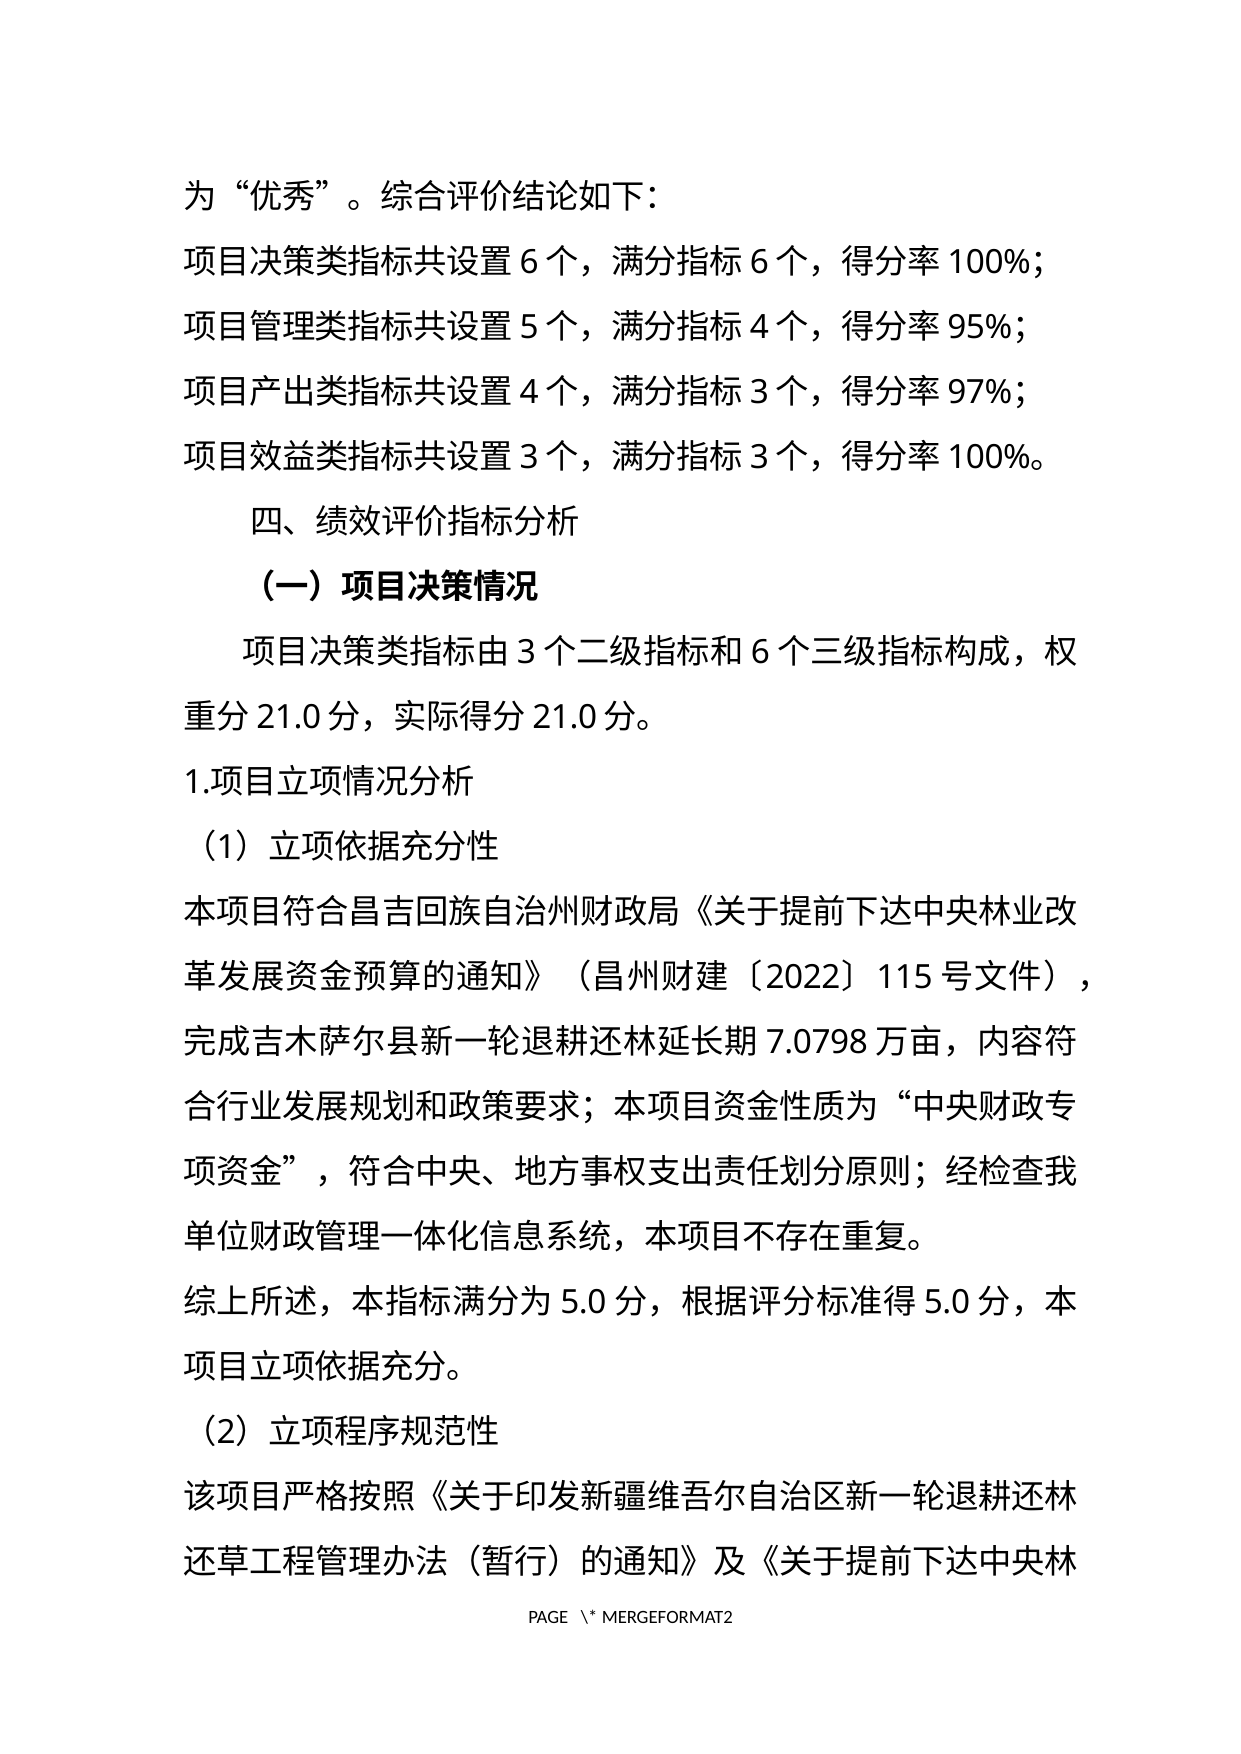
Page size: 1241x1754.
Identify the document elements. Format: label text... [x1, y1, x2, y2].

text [183, 162, 1078, 487]
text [183, 617, 1078, 1592]
text （一）项目决策情况 [183, 552, 1078, 617]
text 四、绩效评价指标分析 [183, 487, 1078, 552]
